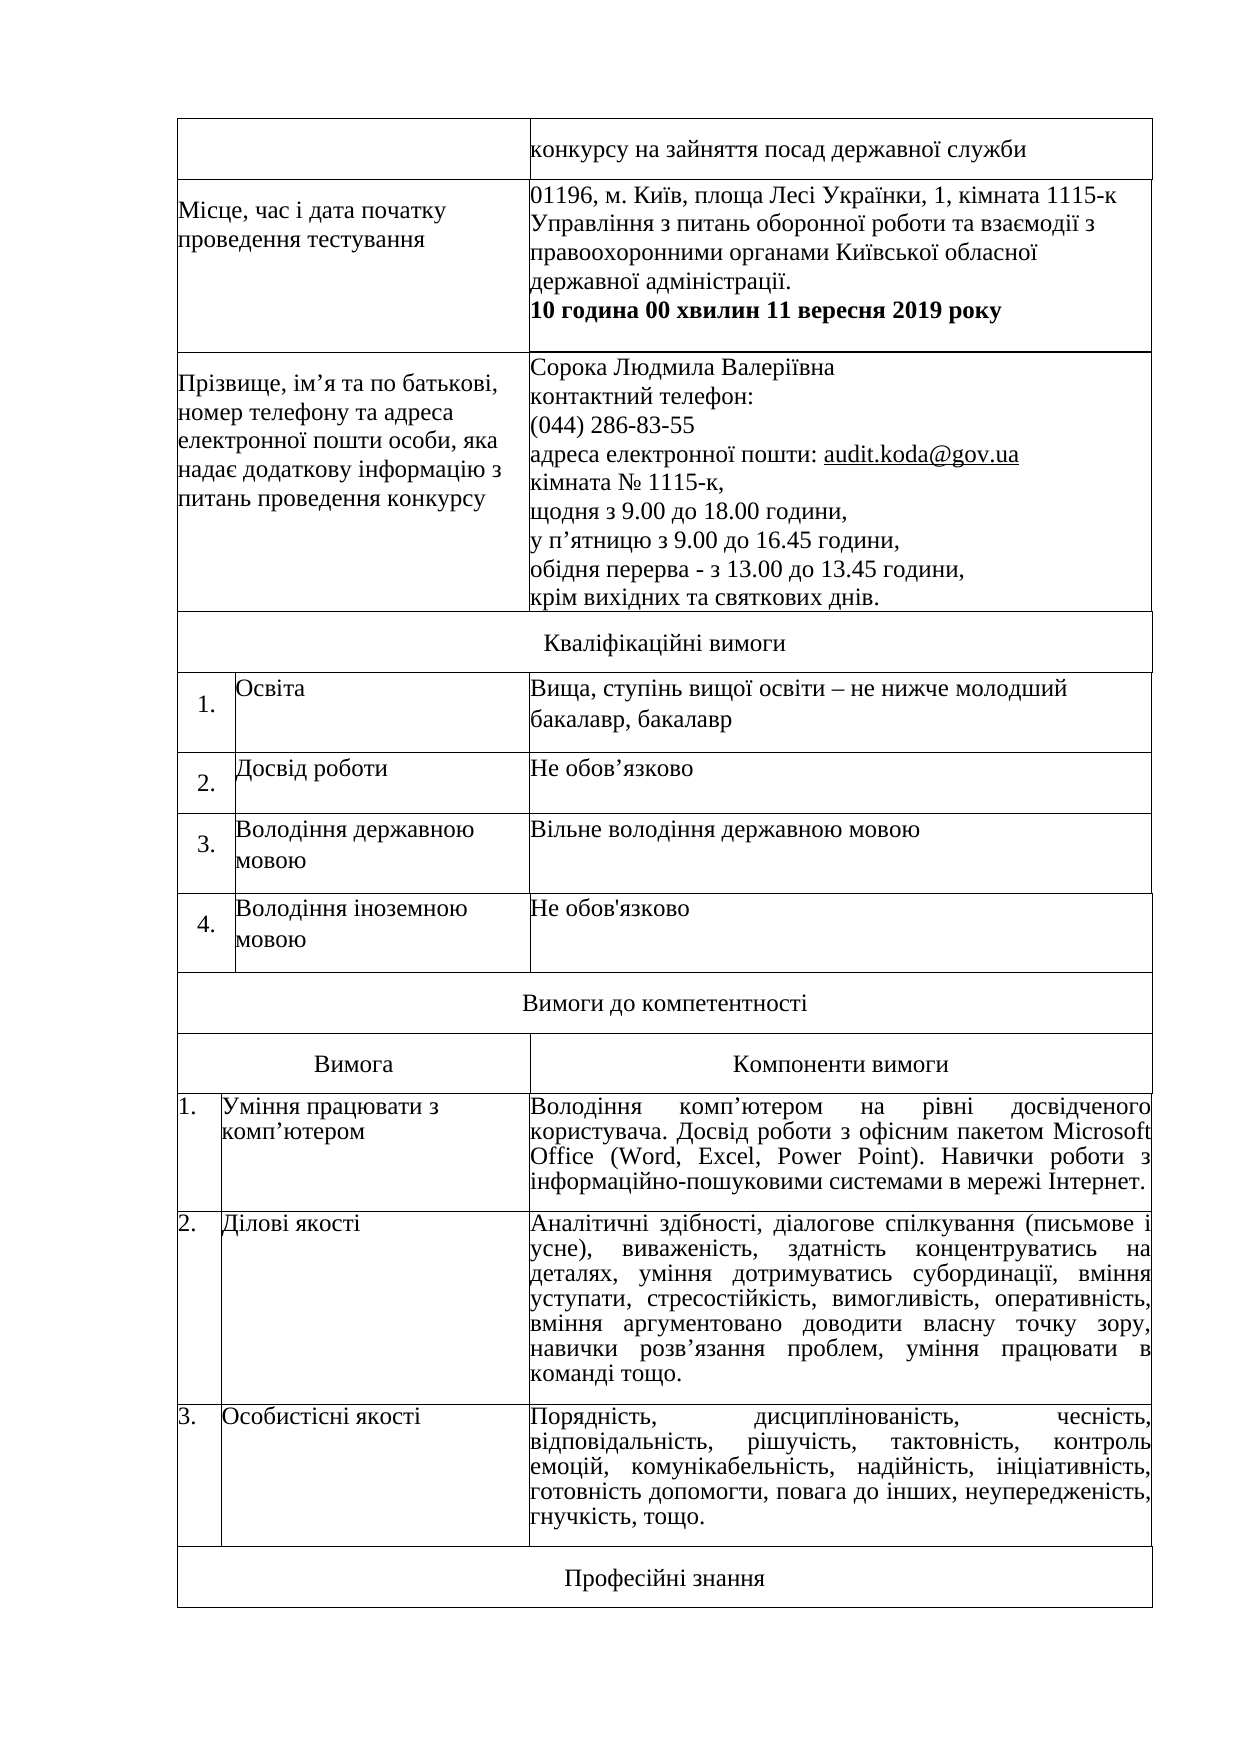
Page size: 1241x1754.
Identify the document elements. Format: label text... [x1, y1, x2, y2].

table_cell Професійні знання [178, 1547, 1152, 1607]
table_cell 3. [178, 814, 235, 892]
table_cell Вимоги до компетентності [178, 973, 1152, 1033]
table_cell Порядність, дисциплінованість, чесність, відповідальність, рішучість, тактовність, контроль емоцій, комунікабельність, надійність, ініціативність, готовність допомогти, повага до інших, неупередженість, гнучкість, тощо. [530, 1405, 1151, 1546]
table_cell Прізвище, ім’я та по батькові, номер телефону та адреса електронної пошти особи, яка надає додаткову інформацію з питань проведення конкурсу [178, 353, 529, 611]
table_cell Уміння працювати з комп’ютером [222, 1094, 529, 1211]
table_cell Аналітичні здібності, діалогове спілкування (письмове і усне), виваженість, здатність концентруватись на деталях, уміння дотримуватись субординації, вміння уступати, стресостійкість, вимогливість, оперативність, вміння аргументовано доводити власну точку зору, навички розв’язання проблем, уміння працювати в команді тощо. [530, 1212, 1151, 1403]
table_cell 2. [178, 1212, 221, 1403]
table_cell Не обов'язково [531, 894, 1152, 972]
table_cell Володіння державною мовою [236, 814, 529, 892]
table_cell Сорока Людмила Валеріївна контактний телефон: (044) 286-83-55 адреса електронної пошти: audit.koda@gov.ua кімната № 1115-к, щодня з 9.00 до 18.00 години, у п’ятницю з 9.00 до 16.45 години, обідня перерва - з 13.00 до 13.45 години, крім вихідних та святкових днів. [530, 353, 1151, 611]
table_cell 1. [178, 1094, 221, 1211]
table_cell Ділові якості [222, 1212, 529, 1403]
table_cell Вільне володіння державною мовою [530, 814, 1151, 892]
table_cell Володіння комп’ютером на рівні досвідченого користувача. Досвід роботи з офісним пакетом Microsoft Office (Word, Excel, Power Point). Навички роботи з інформаційно-пошуковими системами в мережі Інтернет. [530, 1094, 1151, 1211]
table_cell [531, 119, 1152, 179]
table_cell Досвід роботи [236, 753, 529, 813]
table_cell 4. [178, 894, 235, 972]
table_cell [178, 119, 530, 179]
table_cell Місце, час і дата початку проведення тестування [178, 180, 529, 351]
table_cell Не обов’язково [530, 753, 1151, 813]
table_cell Особистісні якості [222, 1405, 529, 1546]
table_cell Освіта [236, 673, 529, 752]
table_cell 01196, м. Київ, площа Лесі Українки, 1, кімната 1115-к Управління з питань оборонної роботи та взаємодії з правоохоронними органами Київської обласної державної адміністрації. 10 година 00 хвилин 11 вересня 2019 року [530, 180, 1151, 351]
table_cell 2. [178, 753, 235, 813]
table_cell Володіння іноземною мовою [236, 894, 530, 972]
table_cell Кваліфікаційні вимоги [178, 612, 1152, 672]
table_cell 1. [178, 673, 235, 752]
table_cell Компоненти вимоги [531, 1034, 1152, 1093]
table_cell Вимога [178, 1034, 530, 1093]
table_cell Вища, ступінь вищої освіти – не нижче молодший бакалавр, бакалавр [530, 673, 1151, 752]
table_cell 3. [178, 1405, 221, 1546]
